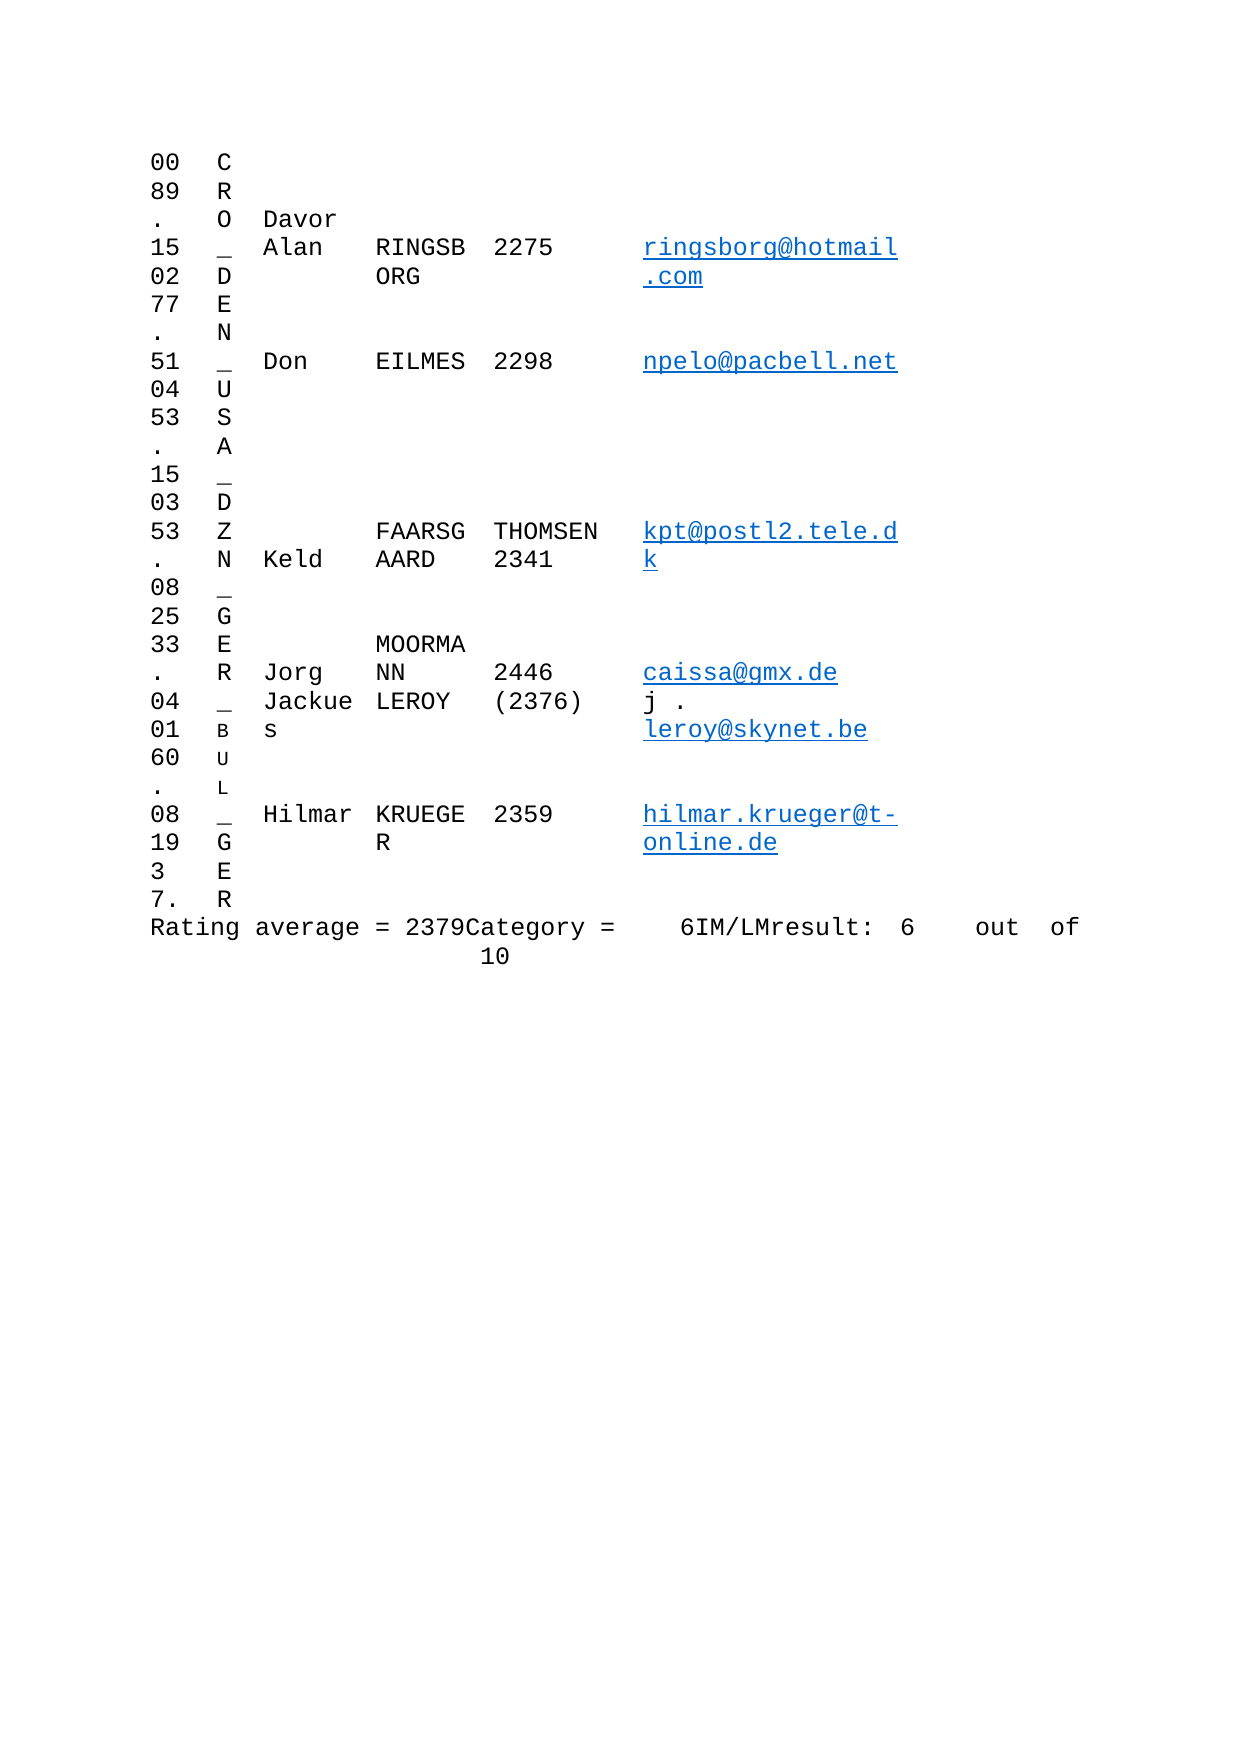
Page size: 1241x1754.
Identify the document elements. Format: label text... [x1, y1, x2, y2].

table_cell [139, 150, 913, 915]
text Rating average = 2379 Category = 6 IM/LM result: 6 out of 10 [150, 915, 1090, 972]
